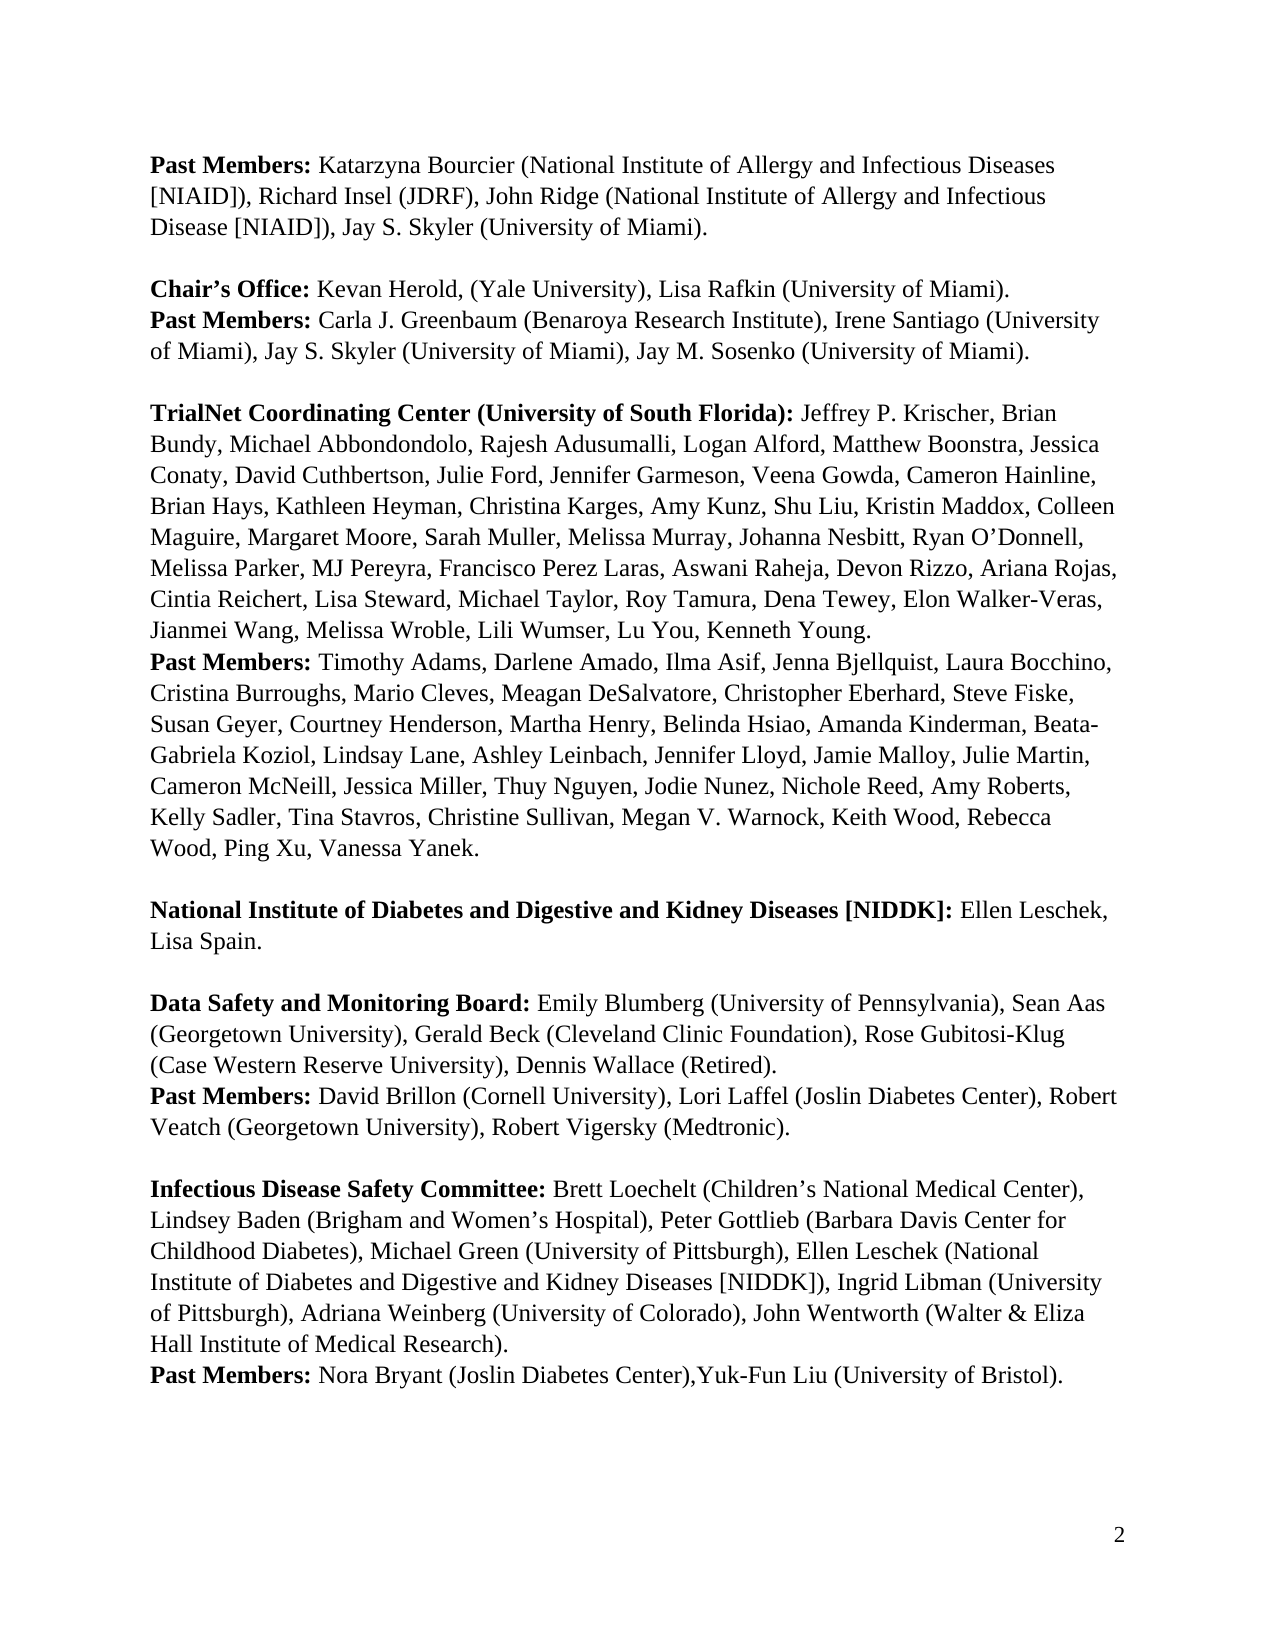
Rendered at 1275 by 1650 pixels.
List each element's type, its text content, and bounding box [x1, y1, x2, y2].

text Past Members: Carla J. Greenbaum (Benaroya Research Institute), Irene Santiago (University of Miami), Jay S. Skyler (University of Miami), Jay M. Sosenko (University of Miami). [150, 305, 1125, 365]
text Past Members: Katarzyna Bourcier (National Institute of Allergy and Infectious Diseases [NIAID]), Richard Insel (JDRF), John Ridge (National Institute of Allergy and Infectious Disease [NIAID]), Jay S. Skyler (University of Miami). [150, 150, 1125, 241]
text Past Members: Nora Bryant (Joslin Diabetes Center),Yuk-Fun Liu (University of Bristol). [150, 1361, 1125, 1389]
text Chair’s Office: Kevan Herold, (Yale University), Lisa Rafkin (University of Miami). [150, 274, 1125, 303]
text Data Safety and Monitoring Board: Emily Blumberg (University of Pennsylvania), Sean Aas (Georgetown University), Gerald Beck (Cleveland Clinic Foundation), Rose Gubitosi-Klug (Case Western Reserve University), Dennis Wallace (Retired). [150, 988, 1125, 1079]
text Infectious Disease Safety Committee: Brett Loechelt (Children’s National Medical Center), Lindsey Baden (Brigham and Women’s Hospital), Peter Gottlieb (Barbara Davis Center for Childhood Diabetes), Michael Green (University of Pittsburgh), Ellen Leschek (National Institute of Diabetes and Digestive and Kidney Diseases [NIDDK]), Ingrid Libman (University of Pittsburgh), Adriana Weinberg (University of Colorado), John Wentworth (Walter & Eliza Hall Institute of Medical Research). [150, 1174, 1125, 1358]
text Past Members: David Brillon (Cornell University), Lori Laffel (Joslin Diabetes Center), Robert Veatch (Georgetown University), Robert Vigersky (Medtronic). [150, 1081, 1125, 1141]
text Past Members: Timothy Adams, Darlene Amado, Ilma Asif, Jenna Bjellquist, Laura Bocchino, Cristina Burroughs, Mario Cleves, Meagan DeSalvatore, Christopher Eberhard, Steve Fiske, Susan Geyer, Courtney Henderson, Martha Henry, Belinda Hsiao, Amanda Kinderman, Beata-Gabriela Koziol, Lindsay Lane, Ashley Leinbach, Jennifer Lloyd, Jamie Malloy, Julie Martin, Cameron McNeill, Jessica Miller, Thuy Nguyen, Jodie Nunez, Nichole Reed, Amy Roberts, Kelly Sadler, Tina Stavros, Christine Sullivan, Megan V. Warnock, Keith Wood, Rebecca Wood, Ping Xu, Vanessa Yanek. [150, 647, 1125, 862]
text TrialNet Coordinating Center (University of South Florida): Jeffrey P. Krischer, Brian Bundy, Michael Abbondondolo, Rajesh Adusumalli, Logan Alford, Matthew Boonstra, Jessica Conaty, David Cuthbertson, Julie Ford, Jennifer Garmeson, Veena Gowda, Cameron Hainline, Brian Hays, Kathleen Heyman, Christina Karges, Amy Kunz, Shu Liu, Kristin Maddox, Colleen Maguire, Margaret Moore, Sarah Muller, Melissa Murray, Johanna Nesbitt, Ryan O’Donnell, Melissa Parker, MJ Pereyra, Francisco Perez Laras, Aswani Raheja, Devon Rizzo, Ariana Rojas, Cintia Reichert, Lisa Steward, Michael Taylor, Roy Tamura, Dena Tewey, Elon Walker-Veras, Jianmei Wang, Melissa Wroble, Lili Wumser, Lu You, Kenneth Young. [150, 398, 1125, 644]
text National Institute of Diabetes and Digestive and Kidney Diseases [NIDDK]: Ellen Leschek, Lisa Spain. [150, 895, 1125, 955]
